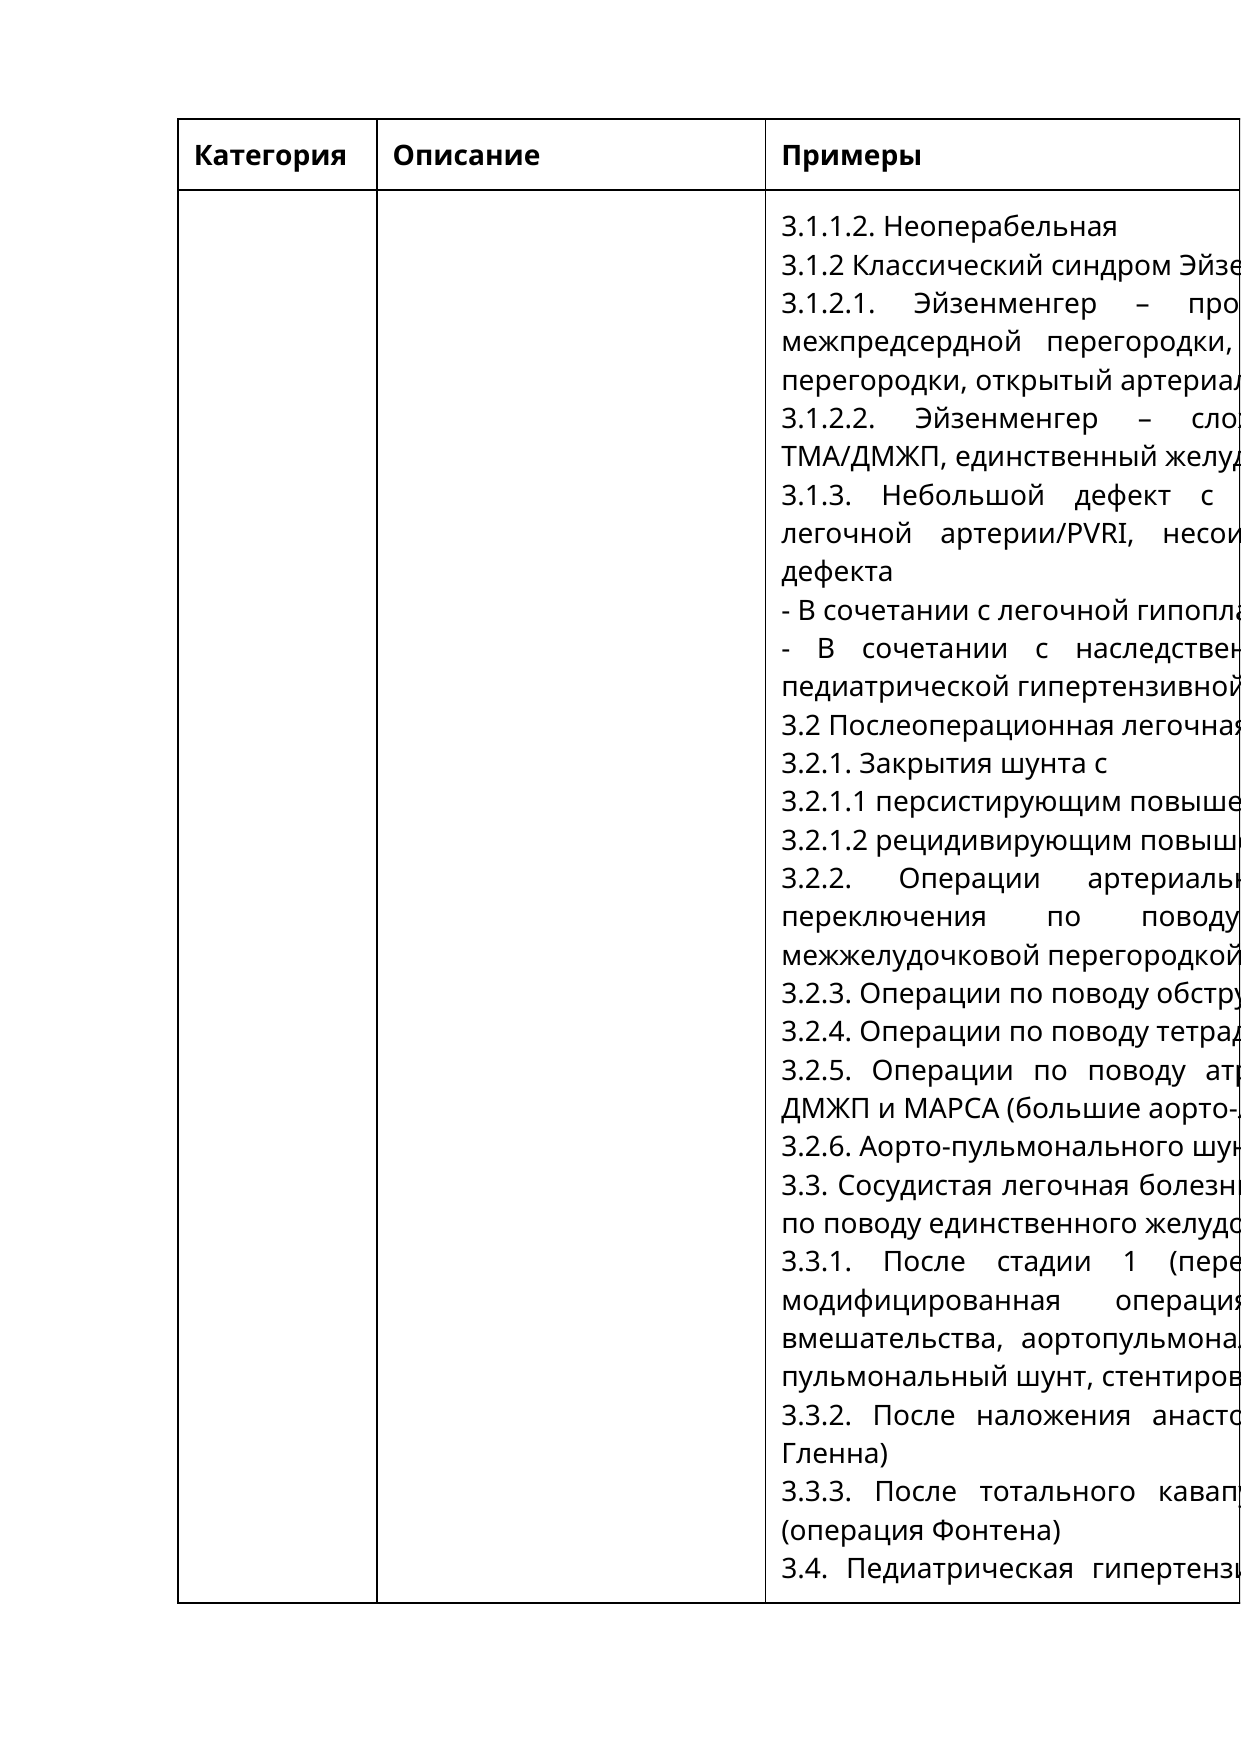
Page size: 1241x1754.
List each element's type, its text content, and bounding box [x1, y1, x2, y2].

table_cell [378, 191, 765, 1602]
table_header Примеры [766, 120, 1239, 189]
table_cell 3 [179, 191, 376, 1602]
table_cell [766, 191, 1239, 1602]
table_header Описание [378, 120, 765, 189]
table_header Категория [179, 120, 376, 189]
